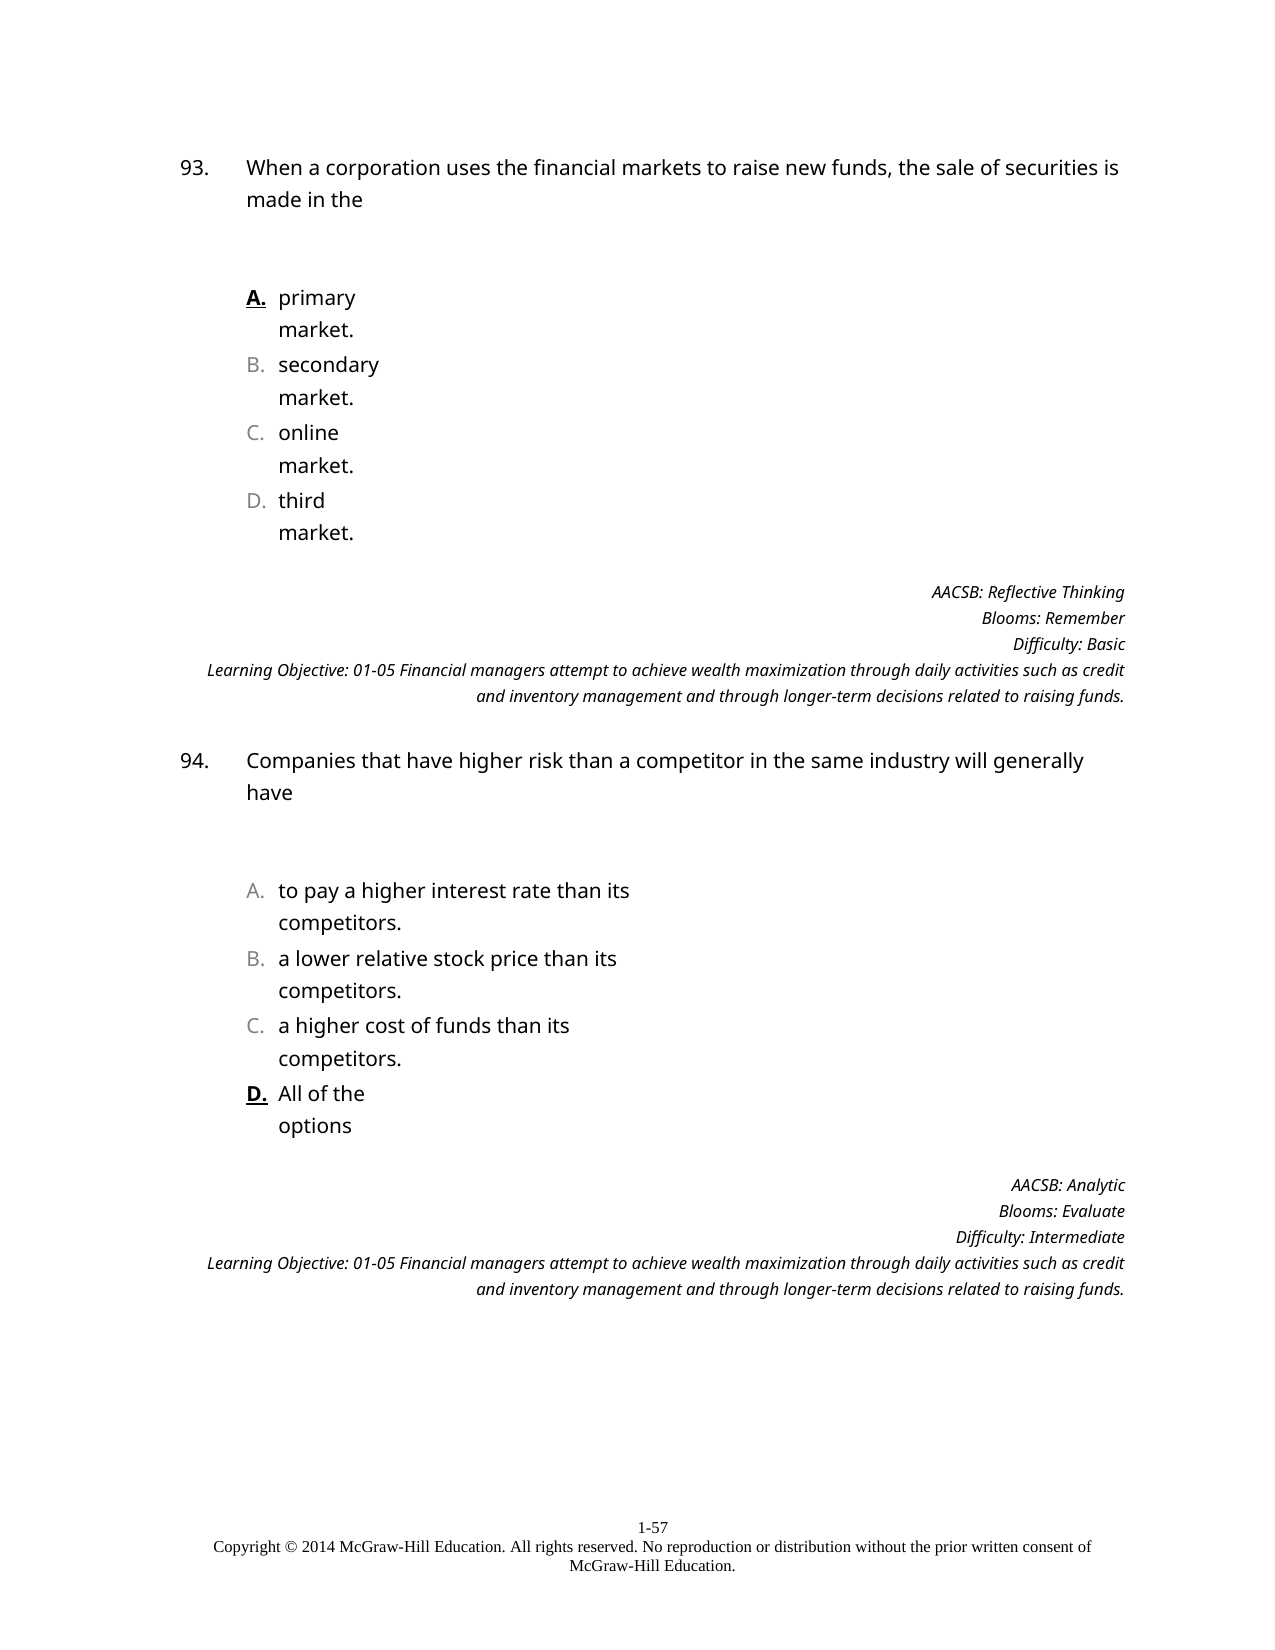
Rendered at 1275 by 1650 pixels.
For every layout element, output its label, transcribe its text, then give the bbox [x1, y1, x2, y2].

table_header AACSB: Analytic Blooms: Evaluate Difficulty: Intermediate Learning Objective: 01-05 Financial managers attempt to achieve wealth maximization through daily activities such as credit and inventory management and through longer-term decisions related to raising funds. [180, 1173, 1125, 1336]
table_header 94. [180, 746, 246, 1144]
table_header When a corporation uses the financial markets to raise new funds, the sale of securities is made in the [246, 153, 1125, 551]
table_header 93. [180, 153, 246, 551]
table_header AACSB: Reflective Thinking Blooms: Remember Difficulty: Basic Learning Objective: 01-05 Financial managers attempt to achieve wealth maximization through daily activities such as credit and inventory management and through longer-term decisions related to raising funds. [180, 580, 1125, 743]
table_header Companies that have higher risk than a competitor in the same industry will generally have [246, 746, 1125, 1144]
